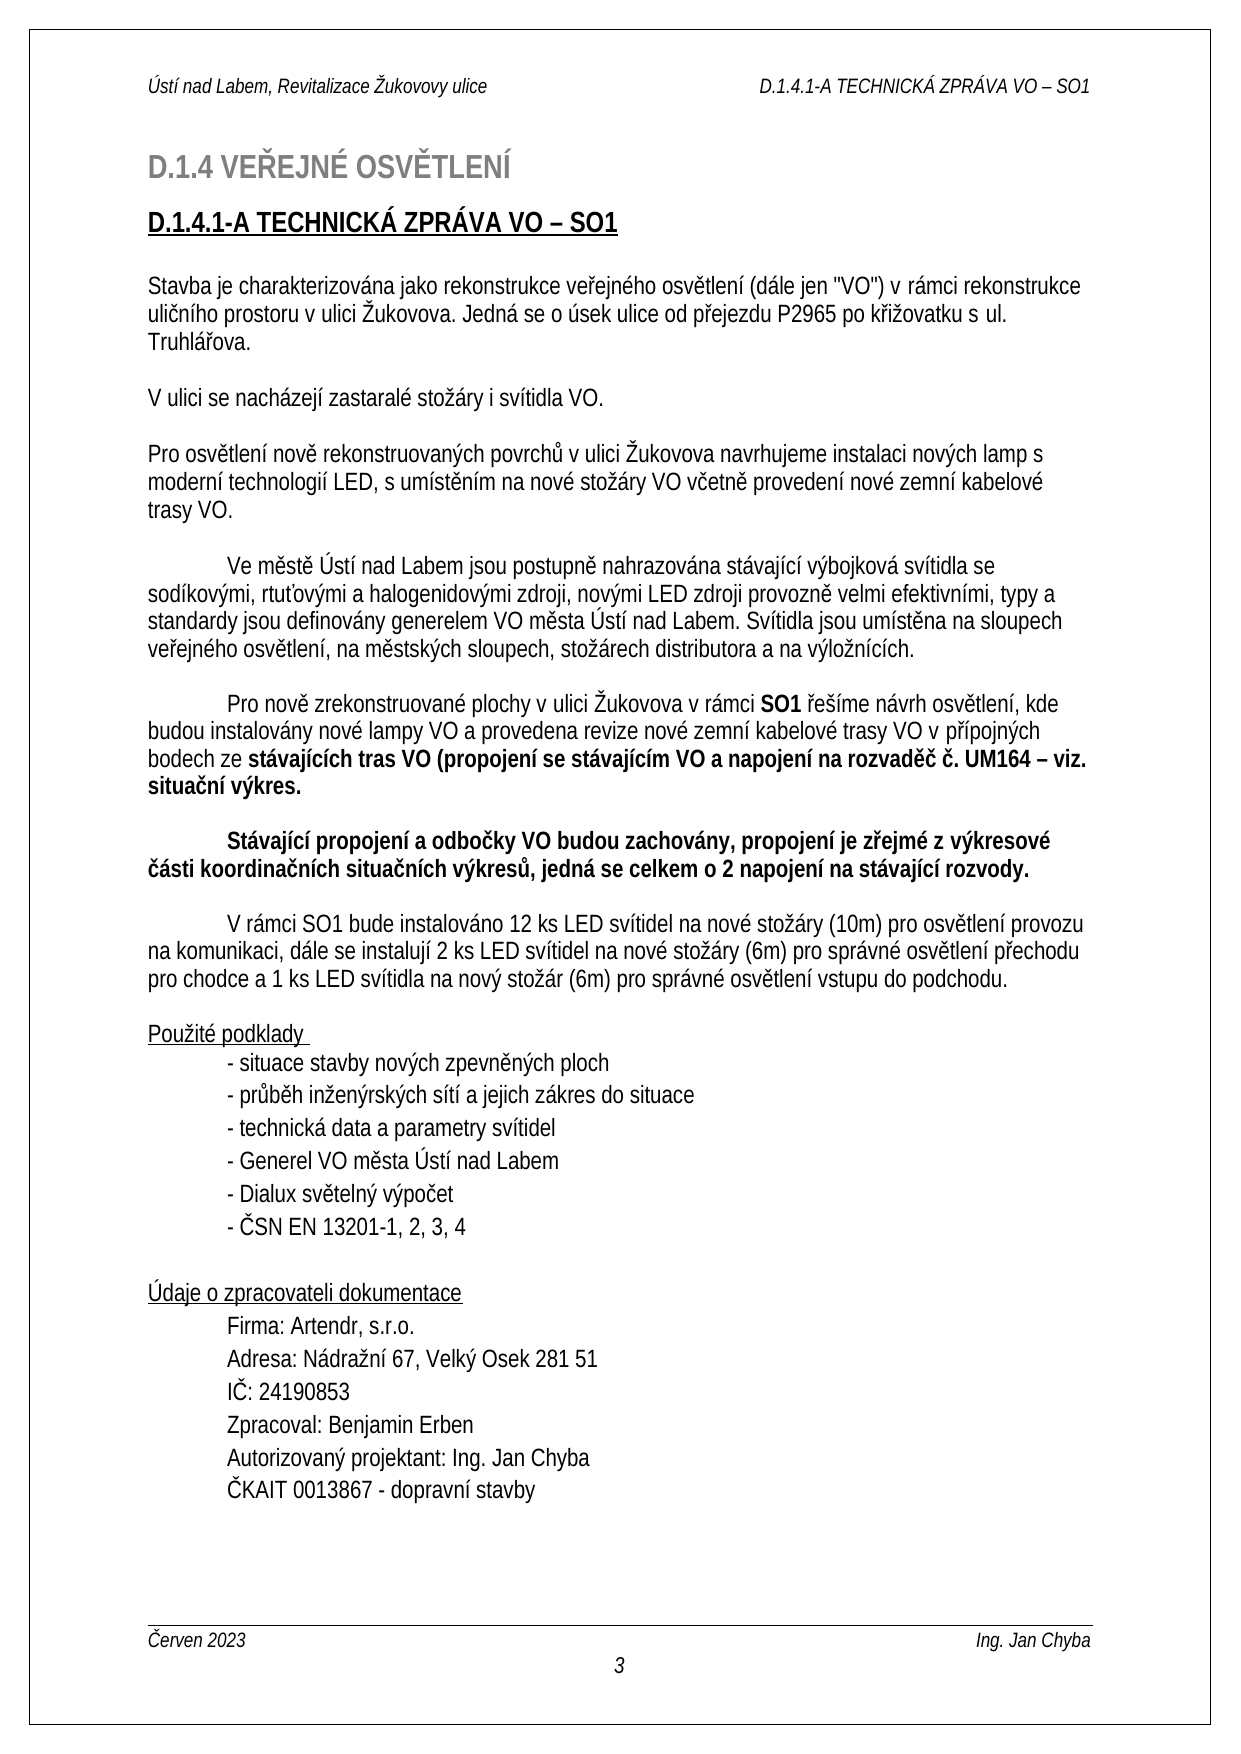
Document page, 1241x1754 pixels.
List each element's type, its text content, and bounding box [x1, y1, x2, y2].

text - Dialux světelný výpočet [148, 1179, 1093, 1208]
text - situace stavby nových zpevněných ploch [148, 1048, 1093, 1076]
text IČ: 24190853 [148, 1377, 1093, 1405]
text - technická data a parametry svítidel [148, 1113, 1093, 1142]
text - Generel VO města Ústí nad Labem [148, 1146, 1093, 1175]
text Autorizovaný projektant: Ing. Jan Chyba [148, 1443, 1093, 1471]
text ČKAIT 0013867 - dopravní stavby [148, 1476, 1093, 1504]
text Údaje o zpracovateli dokumentace [148, 1278, 1093, 1307]
text - ČSN EN 13201-1, 2, 3, 4 [148, 1212, 1093, 1241]
text Pro osvětlení nově rekonstruovaných povrchů v ulici Žukovova navrhujeme instalaci nových lamp s moderní technologií LED, s umístěním na nové stožáry VO včetně provedení nové zemní kabelové trasy VO. [148, 440, 1093, 524]
text V ulici se nacházejí zastaralé stožáry i svítidla VO. [148, 384, 1093, 412]
text Pro nově zrekonstruované plochy v ulici Žukovova v rámci SO1 řešíme návrh osvětlení, kde budou instalovány nové lampy VO a provedena revize nové zemní kabelové trasy VO v přípojných bodech ze stávajících tras VO (propojení se stávajícím VO a napojení na rozvaděč č. UM164 – viz. situační výkres. [148, 690, 1093, 800]
text Firma: Artendr, s.r.o. [148, 1311, 1093, 1339]
text Ve městě Ústí nad Labem jsou postupně nahrazována stávající výbojková svítidla se sodíkovými, rtuťovými a halogenidovými zdroji, novými LED zdroji provozně velmi efektivními, typy a standardy jsou definovány generelem VO města Ústí nad Labem. Svítidla jsou umístěna na sloupech veřejného osvětlení, na městských sloupech, stožárech distributora a na výložnících. [148, 553, 1093, 663]
text Stávající propojení a odbočky VO budou zachovány, propojení je zřejmé z výkresové části koordinačních situačních výkresů, jedná se celkem o 2 napojení na stávající rozvody. [148, 828, 1093, 883]
text - průběh inženýrských sítí a jejich zákres do situace [148, 1081, 1093, 1109]
text Zpracoval: Benjamin Erben [148, 1410, 1093, 1438]
text D.1.4.1-A TECHNICKÁ ZPRÁVA VO – SO1 [148, 205, 1093, 238]
text Použité podklady [148, 1020, 1093, 1048]
text V rámci SO1 bude instalováno 12 ks LED svítidel na nové stožáry (10m) pro osvětlení provozu na komunikaci, dále se instalují 2 ks LED svítidel na nové stožáry (6m) pro správné osvětlení přechodu pro chodce a 1 ks LED svítidla na nový stožár (6m) pro správné osvětlení vstupu do podchodu. [148, 910, 1093, 993]
text Adresa: Nádražní 67, Velký Osek 281 51 [148, 1344, 1093, 1372]
text Stavba je charakterizována jako rekonstrukce veřejného osvětlení (dále jen "VO") v rámci rekonstrukce uličního prostoru v ulici Žukovova. Jedná se o úsek ulice od přejezdu P2965 po křižovatku s ul. Truhlářova. [148, 272, 1093, 356]
text D.1.4 VEŘEJNÉ OSVĚTLENÍ [148, 148, 1093, 186]
